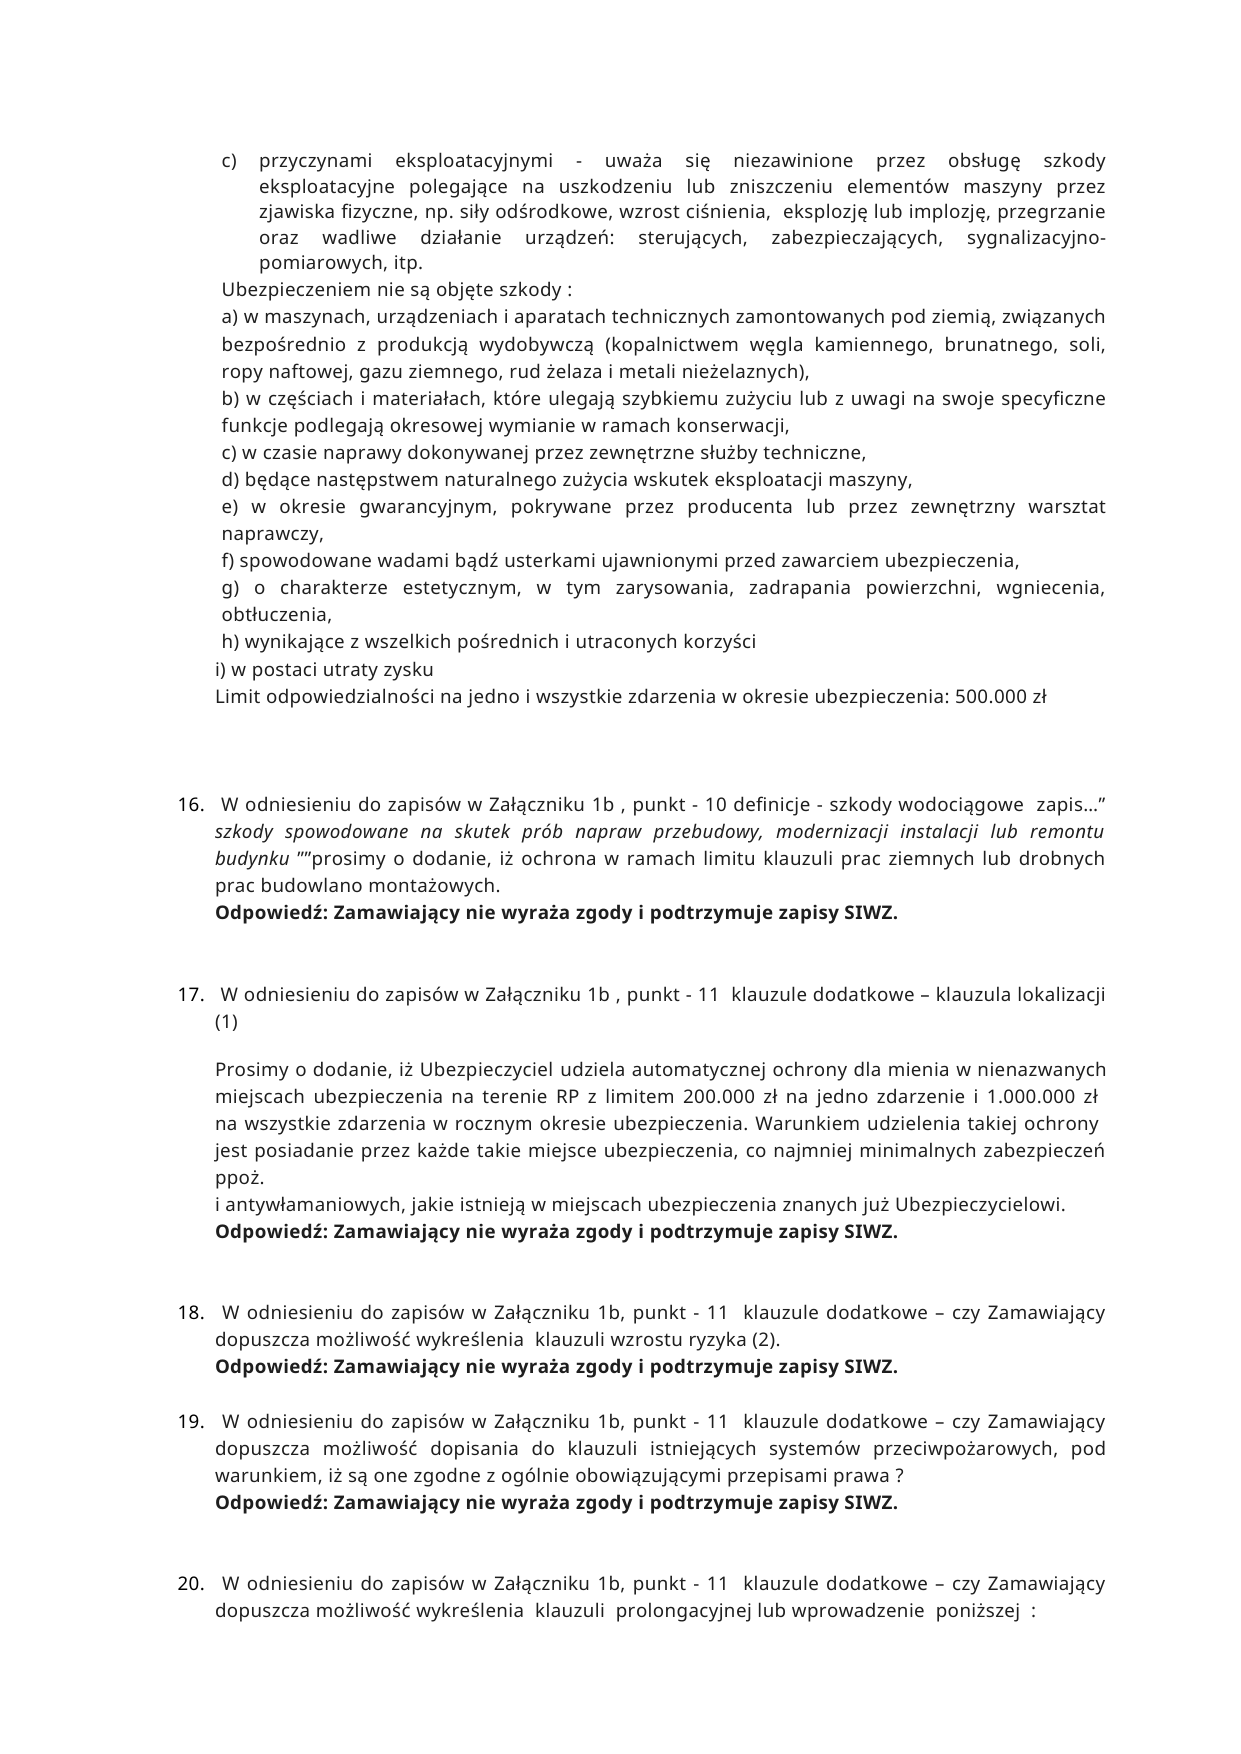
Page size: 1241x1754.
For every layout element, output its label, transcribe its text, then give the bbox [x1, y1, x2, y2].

text Prosimy o dodanie, iż Ubezpieczyciel udziela automatycznej ochrony dla mienia w nienazwanych miejscach ubezpieczenia na terenie RP z limitem 200.000 zł na jedno zdarzenie i 1.000.000 zł na wszystkie zdarzenia w rocznym okresie ubezpieczenia. Warunkiem udzielenia takiej ochrony jest posiadanie przez każde takie miejsce ubezpieczenia, co najmniej minimalnych zabezpieczeń ppoż. i antywłamaniowych, jakie istnieją w miejscach ubezpieczenia znanych już Ubezpieczycielowi. [215, 1054, 1107, 1217]
text f) spowodowane wadami bądź usterkami ujawnionymi przed zawarciem ubezpieczenia, [221, 546, 1107, 573]
text c) w czasie naprawy dokonywanej przez zewnętrzne służby techniczne, [221, 438, 1107, 465]
text e) w okresie gwarancyjnym, pokrywane przez producenta lub przez zewnętrzny warsztat naprawczy, [221, 492, 1107, 546]
text h) wynikające z wszelkich pośrednich i utraconych korzyści [184, 627, 1107, 654]
text Ubezpieczeniem nie są objęte szkody : [221, 275, 1107, 302]
list W odniesieniu do zapisów w Załączniku 1b, punkt - 11 klauzule dodatkowe – czy Zamawiający dopuszcza możliwość dopisania do klauzuli istniejących systemów przeciwpożarowych, pod warunkiem, iż są one zgodne z ogólnie obowiązującymi przepisami prawa ? [177, 1406, 1107, 1488]
list W odniesieniu do zapisów w Załączniku 1b , punkt - 11 klauzule dodatkowe – klauzula lokalizacji (1) [177, 979, 1107, 1033]
text i) w postaci utraty zysku [215, 654, 1107, 681]
list przyczynami eksploatacyjnymi - uważa się niezawinione przez obsługę szkody eksploatacyjne polegające na uszkodzeniu lub zniszczeniu elementów maszyny przez zjawiska fizyczne, np. siły odśrodkowe, wzrost ciśnienia, eksplozję lub implozję, przegrzanie oraz wadliwe działanie urządzeń: sterujących, zabezpieczających, sygnalizacyjno-pomiarowych, itp. [221, 148, 1107, 275]
list Odpowiedź: Zamawiający nie wyraża zgody i podtrzymuje zapisy SIWZ. [215, 1488, 1107, 1515]
text b) w częściach i materiałach, które ulegają szybkiemu zużyciu lub z uwagi na swoje specyficzne funkcje podlegają okresowej wymianie w ramach konserwacji, [221, 383, 1107, 438]
text d) będące następstwem naturalnego zużycia wskutek eksploatacji maszyny, [221, 465, 1107, 492]
list W odniesieniu do zapisów w Załączniku 1b, punkt - 11 klauzule dodatkowe – czy Zamawiający dopuszcza możliwość wykreślenia klauzuli wzrostu ryzyka (2). [177, 1298, 1107, 1352]
list W odniesieniu do zapisów w Załączniku 1b , punkt - 10 definicje - szkody wodociągowe zapis…” szkody spowodowane na skutek prób napraw przebudowy, modernizacji instalacji lub remontu budynku ””prosimy o dodanie, iż ochrona w ramach limitu klauzuli prac ziemnych lub drobnych prac budowlano montażowych. [177, 790, 1107, 898]
text Limit odpowiedzialności na jedno i wszystkie zdarzenia w okresie ubezpieczenia: 500.000 zł [215, 681, 1107, 708]
text a) w maszynach, urządzeniach i aparatach technicznych zamontowanych pod ziemią, związanych bezpośrednio z produkcją wydobywczą (kopalnictwem węgla kamiennego, brunatnego, soli, ropy naftowej, gazu ziemnego, rud żelaza i metali nieżelaznych), [221, 302, 1107, 383]
list Odpowiedź: Zamawiający nie wyraża zgody i podtrzymuje zapisy SIWZ. [215, 898, 1107, 925]
text g) o charakterze estetycznym, w tym zarysowania, zadrapania powierzchni, wgniecenia, obtłuczenia, [221, 573, 1107, 627]
text Odpowiedź: Zamawiający nie wyraża zgody i podtrzymuje zapisy SIWZ. [177, 1217, 1107, 1244]
list W odniesieniu do zapisów w Załączniku 1b, punkt - 11 klauzule dodatkowe – czy Zamawiający dopuszcza możliwość wykreślenia klauzuli prolongacyjnej lub wprowadzenie poniższej : [177, 1569, 1107, 1623]
list Odpowiedź: Zamawiający nie wyraża zgody i podtrzymuje zapisy SIWZ. [215, 1352, 1107, 1379]
